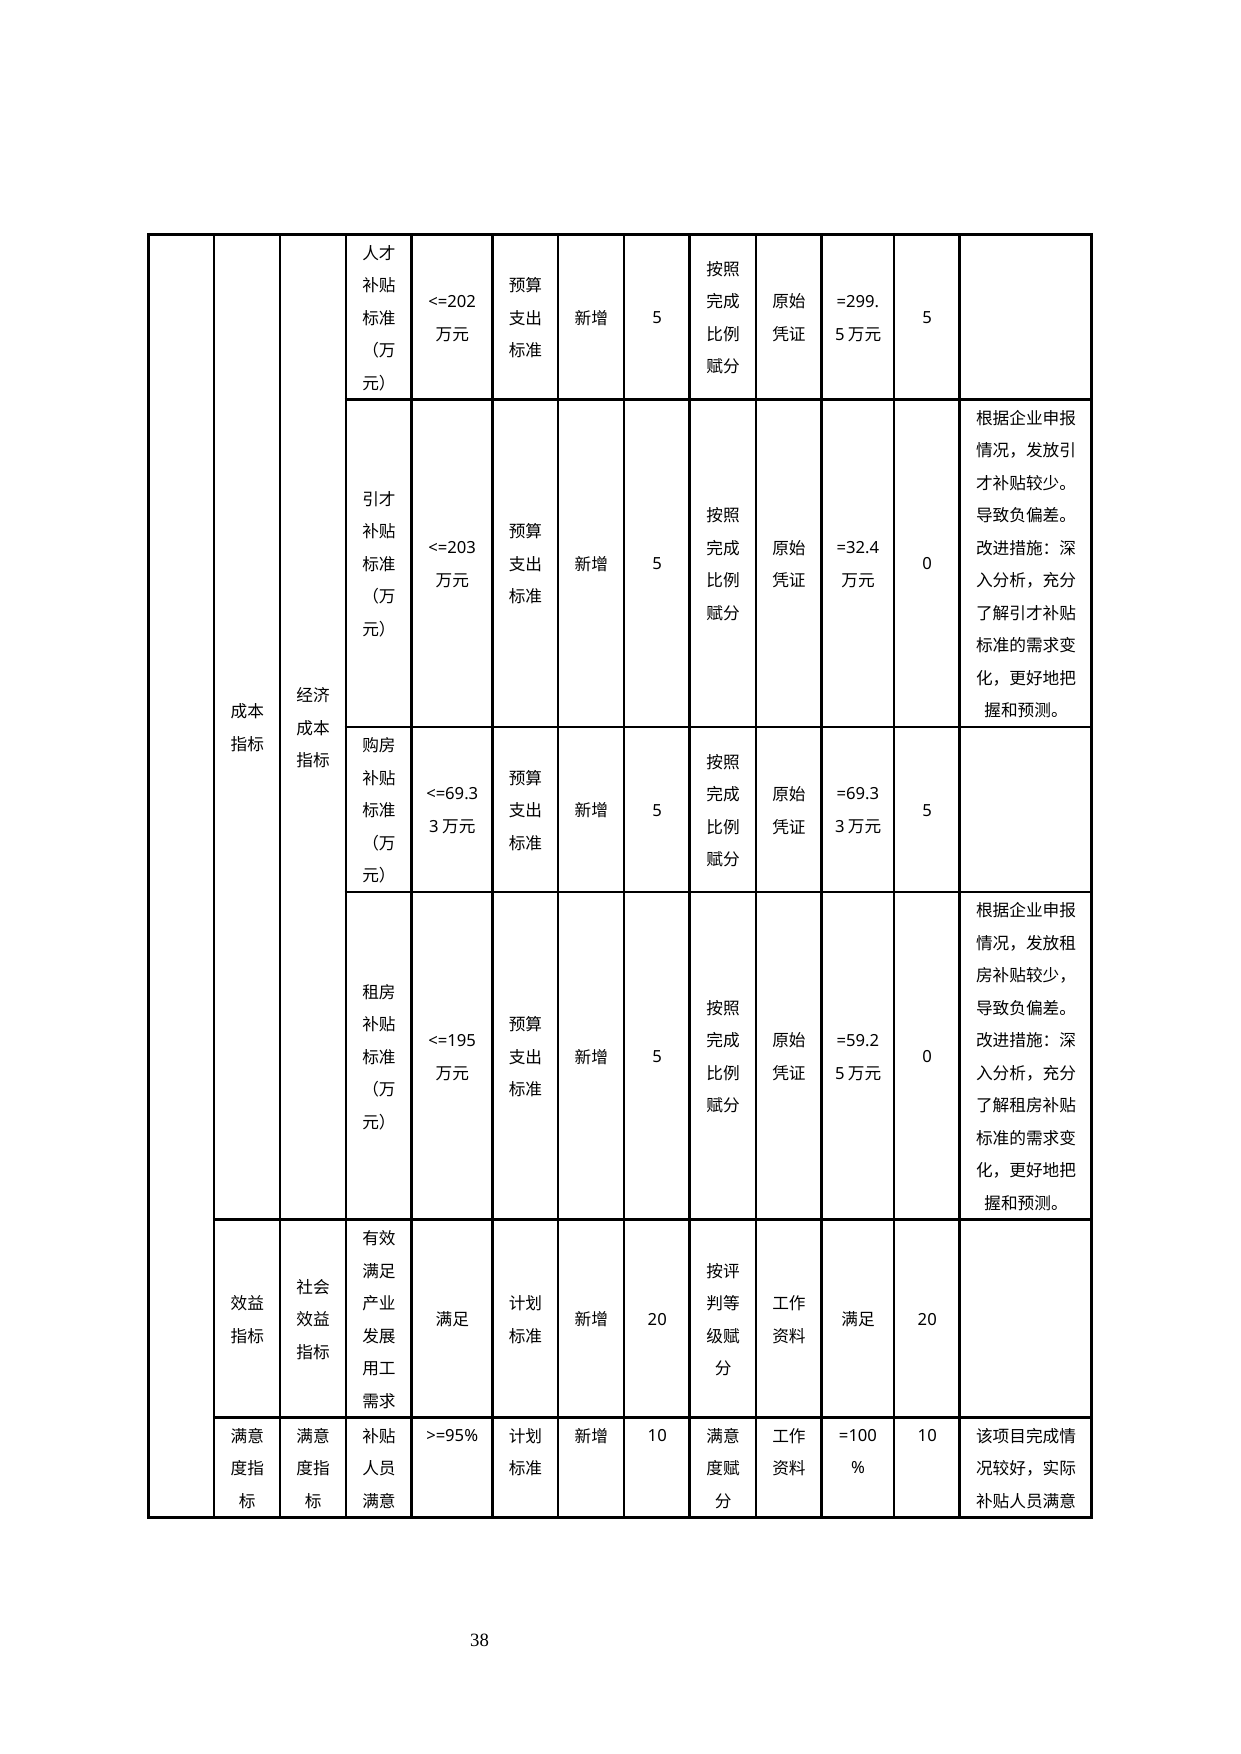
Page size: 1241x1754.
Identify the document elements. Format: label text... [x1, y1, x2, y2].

table_cell 根据企业申报情况，发放引才补贴较少。导致负偏差。改进措施：深入分析，充分了解引才补贴标准的需求变化，更好地把握和预测。 [961, 401, 1090, 726]
table_cell 新增 [559, 401, 623, 726]
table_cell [961, 1419, 1090, 1516]
table_cell 租房补贴标准（万元） [347, 893, 410, 1218]
table_cell 原始凭证 [757, 893, 820, 1218]
table_cell 5 [625, 236, 688, 398]
table_cell 有效满足产业发展用工需求 [347, 1221, 410, 1416]
table_cell 满意度指标 [215, 1419, 279, 1516]
table_cell 新增 [559, 728, 623, 891]
table_cell 0 [895, 893, 958, 1218]
table_cell 满意度指标 [281, 1419, 345, 1516]
table_cell 新增 [559, 236, 623, 398]
table_cell 效益指标 [215, 1221, 279, 1416]
table_cell 20 [895, 1221, 958, 1416]
table_cell 0 [895, 401, 958, 726]
table_cell =32.4万元 [823, 401, 893, 726]
table_cell [961, 728, 1090, 891]
table_cell [961, 236, 1090, 398]
table_cell 按评判等级赋分 [691, 1221, 755, 1416]
table_cell 购房补贴标准（万元） [347, 728, 410, 891]
table_cell 5 [895, 728, 958, 891]
table_cell 人才补贴标准（万元） [347, 236, 410, 398]
table_cell 新增 [559, 1221, 623, 1416]
table_cell 按照完成比例赋分 [691, 893, 755, 1218]
table_cell =69.33万元 [823, 728, 893, 891]
table_cell 20 [625, 1221, 688, 1416]
table_cell 计划标准 [494, 1221, 557, 1416]
table_cell <=202万元 [413, 236, 491, 398]
table_cell 5 [625, 728, 688, 891]
table_cell 满足 [413, 1221, 491, 1416]
table_cell 5 [625, 893, 688, 1218]
table_cell 原始凭证 [757, 236, 820, 398]
table_cell 预算支出标准 [494, 893, 557, 1218]
table_cell 社会效益指标 [281, 1221, 345, 1416]
table_cell =100% [823, 1419, 893, 1516]
table_cell 计划标准 [494, 1419, 557, 1516]
table_cell 新增 [559, 1419, 623, 1516]
table_cell 预算支出标准 [494, 728, 557, 891]
table_cell 原始凭证 [757, 728, 820, 891]
table_cell 引才补贴标准（万元） [347, 401, 410, 726]
table_cell >=95% [413, 1419, 491, 1516]
table_cell <=69.33万元 [413, 728, 491, 891]
table_cell 10 [895, 1419, 958, 1516]
table_cell 满意度赋分 [691, 1419, 755, 1516]
table_cell 工作资料 [757, 1419, 820, 1516]
table_cell =59.25万元 [823, 893, 893, 1218]
table_cell 原始凭证 [757, 401, 820, 726]
table_cell 新增 [559, 893, 623, 1218]
table_cell <=195万元 [413, 893, 491, 1218]
table_cell 预算支出标准 [494, 236, 557, 398]
table_cell 经济成本指标 [281, 236, 345, 1218]
table_cell 成本指标 [215, 236, 279, 1218]
table_cell 补贴人员满意度 [347, 1419, 410, 1516]
table_cell 5 [625, 401, 688, 726]
table_cell =299.5万元 [823, 236, 893, 398]
table_cell 工作资料 [757, 1221, 820, 1416]
table_cell 按照完成比例赋分 [691, 728, 755, 891]
table_cell <=203万元 [413, 401, 491, 726]
table_cell 根据企业申报情况，发放租房补贴较少，导致负偏差。改进措施：深入分析，充分了解租房补贴标准的需求变化，更好地把握和预测。 [961, 893, 1090, 1218]
table_cell 10 [625, 1419, 688, 1516]
table_cell 满足 [823, 1221, 893, 1416]
table_cell 按照完成比例赋分 [691, 236, 755, 398]
table_cell 5 [895, 236, 958, 398]
table_cell 预算支出标准 [494, 401, 557, 726]
table_cell [961, 1221, 1090, 1416]
table_cell 按照完成比例赋分 [691, 401, 755, 726]
